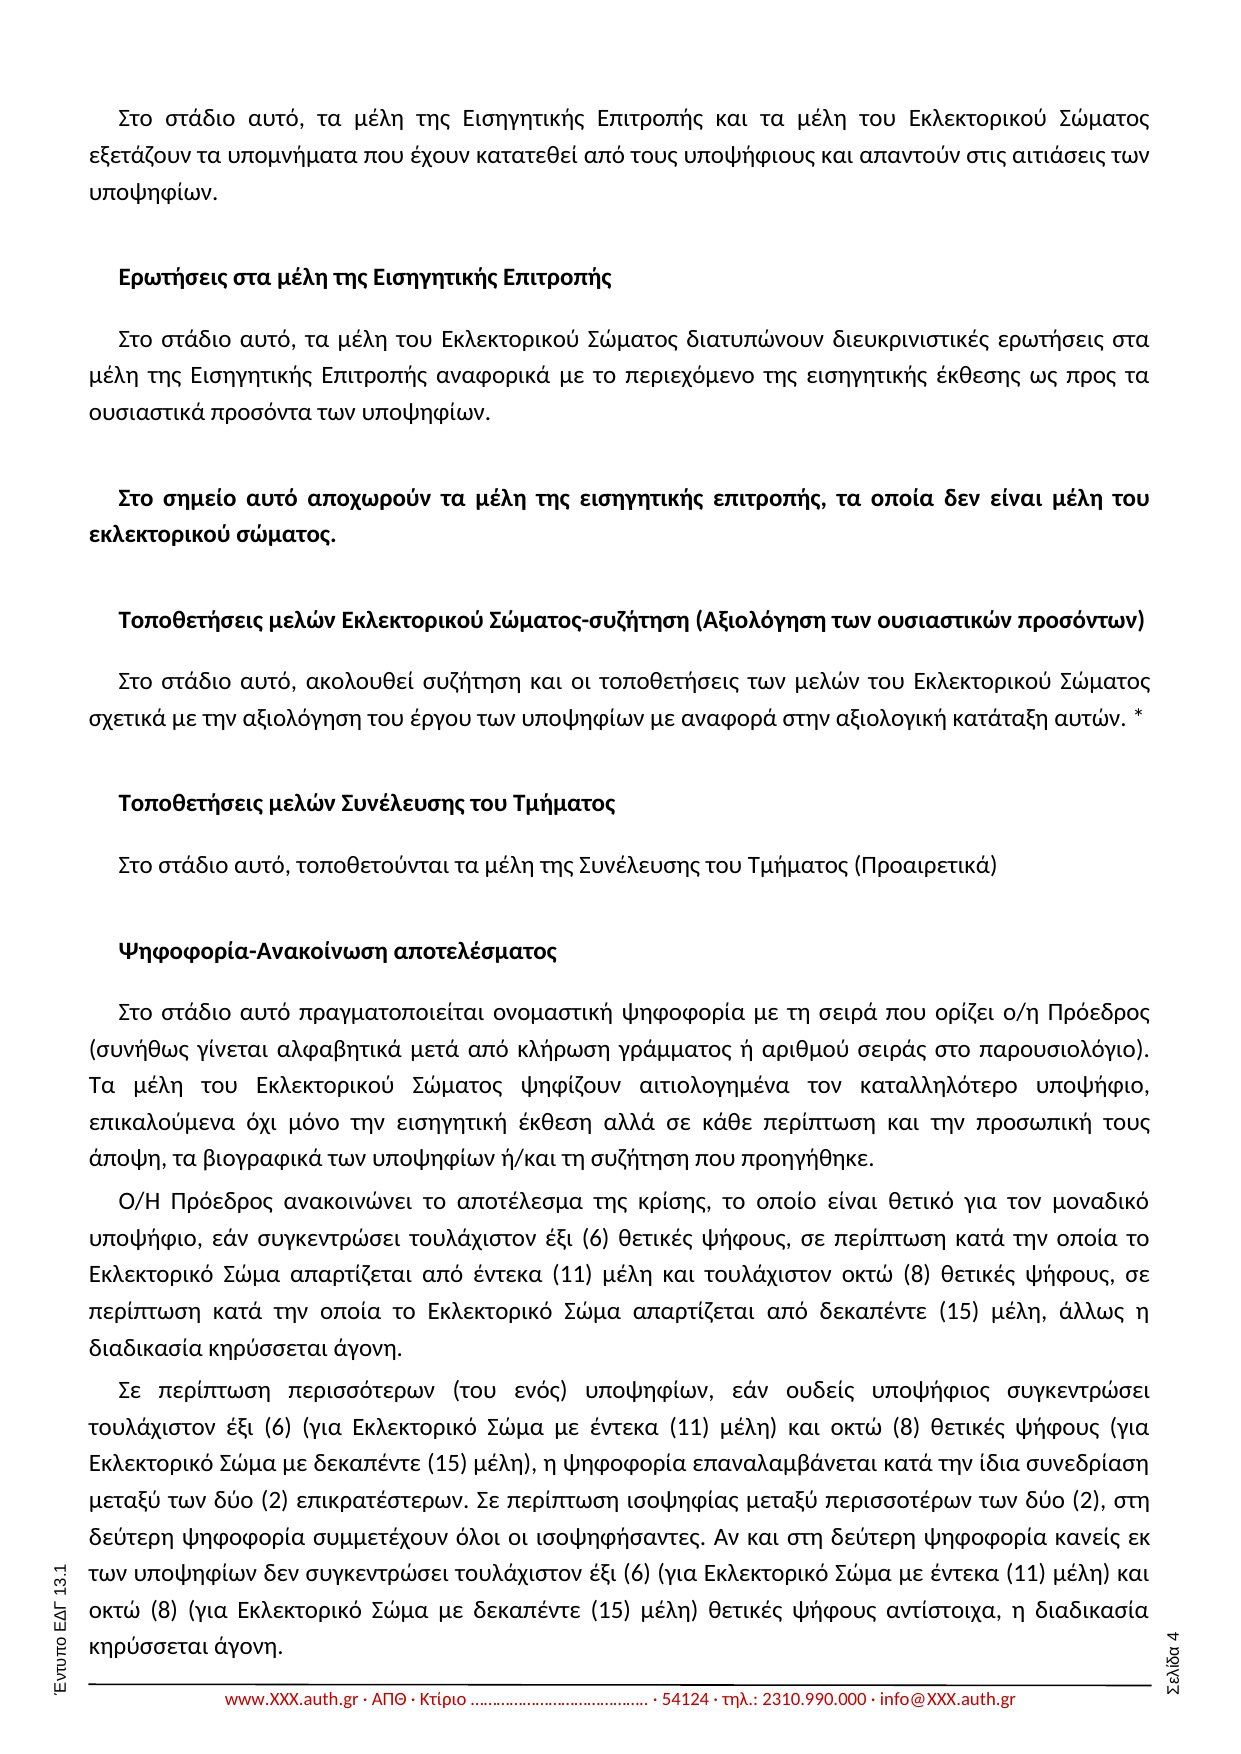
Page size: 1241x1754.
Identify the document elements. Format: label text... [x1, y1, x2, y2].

text Στο σημείο αυτό αποχωρούν τα μέλη της εισηγητικής επιτροπής, τα οποία δεν είναι μέλη του εκλεκτορικού σώματος. [89, 482, 1152, 549]
text Σε περίπτωση περισσότερων (του ενός) υποψηφίων, εάν ουδείς υποψήφιος συγκεντρώσει τουλάχιστον έξι (6) (για Εκλεκτορικό Σώμα με έντεκα (11) μέλη) και οκτώ (8) θετικές ψήφους (για Εκλεκτορικό Σώμα με δεκαπέντε (15) μέλη), η ψηφοφορία επαναλαμβάνεται κατά την ίδια συνεδρίαση μεταξύ των δύο (2) επικρατέστερων. Σε περίπτωση ισοψηφίας μεταξύ περισσοτέρων των δύο (2), στη δεύτερη ψηφοφορία συμμετέχουν όλοι οι ισοψηφήσαντες. Αν και στη δεύτερη ψηφοφορία κανείς εκ των υποψηφίων δεν συγκεντρώσει τουλάχιστον έξι (6) (για Εκλεκτορικό Σώμα με έντεκα (11) μέλη) και οκτώ (8) (για Εκλεκτορικό Σώμα με δεκαπέντε (15) μέλη) θετικές ψήφους αντίστοιχα, η διαδικασία κηρύσσεται άγονη. [89, 1374, 1152, 1661]
text Στο στάδιο αυτό, τα μέλη της Εισηγητικής Επιτροπής και τα μέλη του Εκλεκτορικού Σώματος εξετάζουν τα υπομνήματα που έχουν κατατεθεί από τους υποψήφιους και απαντούν στις αιτιάσεις των υποψηφίων. [89, 103, 1152, 206]
text Ερωτήσεις στα μέλη της Εισηγητικής Επιτροπής [89, 261, 1152, 292]
text Τοποθετήσεις μελών Εκλεκτορικού Σώματος-συζήτηση (Αξιολόγηση των ουσιαστικών προσόντων) [89, 604, 1152, 634]
text Τοποθετήσεις μελών Συνέλευσης του Τμήματος [89, 788, 1152, 818]
text Στο στάδιο αυτό, τα μέλη του Εκλεκτορικού Σώματος διατυπώνουν διευκρινιστικές ερωτήσεις στα μέλη της Εισηγητικής Επιτροπής αναφορικά με το περιεχόμενο της εισηγητικής έκθεσης ως προς τα ουσιαστικά προσόντα των υποψηφίων. [89, 323, 1152, 427]
text Ο/Η Πρόεδρος ανακοινώνει το αποτέλεσμα της κρίσης, το οποίο είναι θετικό για τον μοναδικό υποψήφιο, εάν συγκεντρώσει τουλάχιστον έξι (6) θετικές ψήφους, σε περίπτωση κατά την οποία το Εκλεκτορικό Σώμα απαρτίζεται από έντεκα (11) μέλη και τουλάχιστον οκτώ (8) θετικές ψήφους, σε περίπτωση κατά την οποία το Εκλεκτορικό Σώμα απαρτίζεται από δεκαπέντε (15) μέλη, άλλως η διαδικασία κηρύσσεται άγονη. [89, 1185, 1152, 1362]
text Στο στάδιο αυτό, τοποθετούνται τα μέλη της Συνέλευσης του Τμήματος (Προαιρετικά) [89, 849, 1152, 880]
text Στο στάδιο αυτό, ακολουθεί συζήτηση και οι τοποθετήσεις των μελών του Εκλεκτορικού Σώματος σχετικά με την αξιολόγηση του έργου των υποψηφίων με αναφορά στην αξιολογική κατάταξη αυτών. * [89, 665, 1152, 732]
text Ψηφοφορία-Ανακοίνωση αποτελέσματος [89, 935, 1152, 965]
text Στο στάδιο αυτό πραγματοποιείται ονομαστική ψηφοφορία με τη σειρά που ορίζει ο/η Πρόεδρος (συνήθως γίνεται αλφαβητικά μετά από κλήρωση γράμματος ή αριθμού σειράς στο παρουσιολόγιο). Τα μέλη του Εκλεκτορικού Σώματος ψηφίζουν αιτιολογημένα τον καταλληλότερο υποψήφιο, επικαλούμενα όχι μόνο την εισηγητική έκθεση αλλά σε κάθε περίπτωση και την προσωπική τους άποψη, τα βιογραφικά των υποψηφίων ή/και τη συζήτηση που προηγήθηκε. [89, 996, 1152, 1173]
